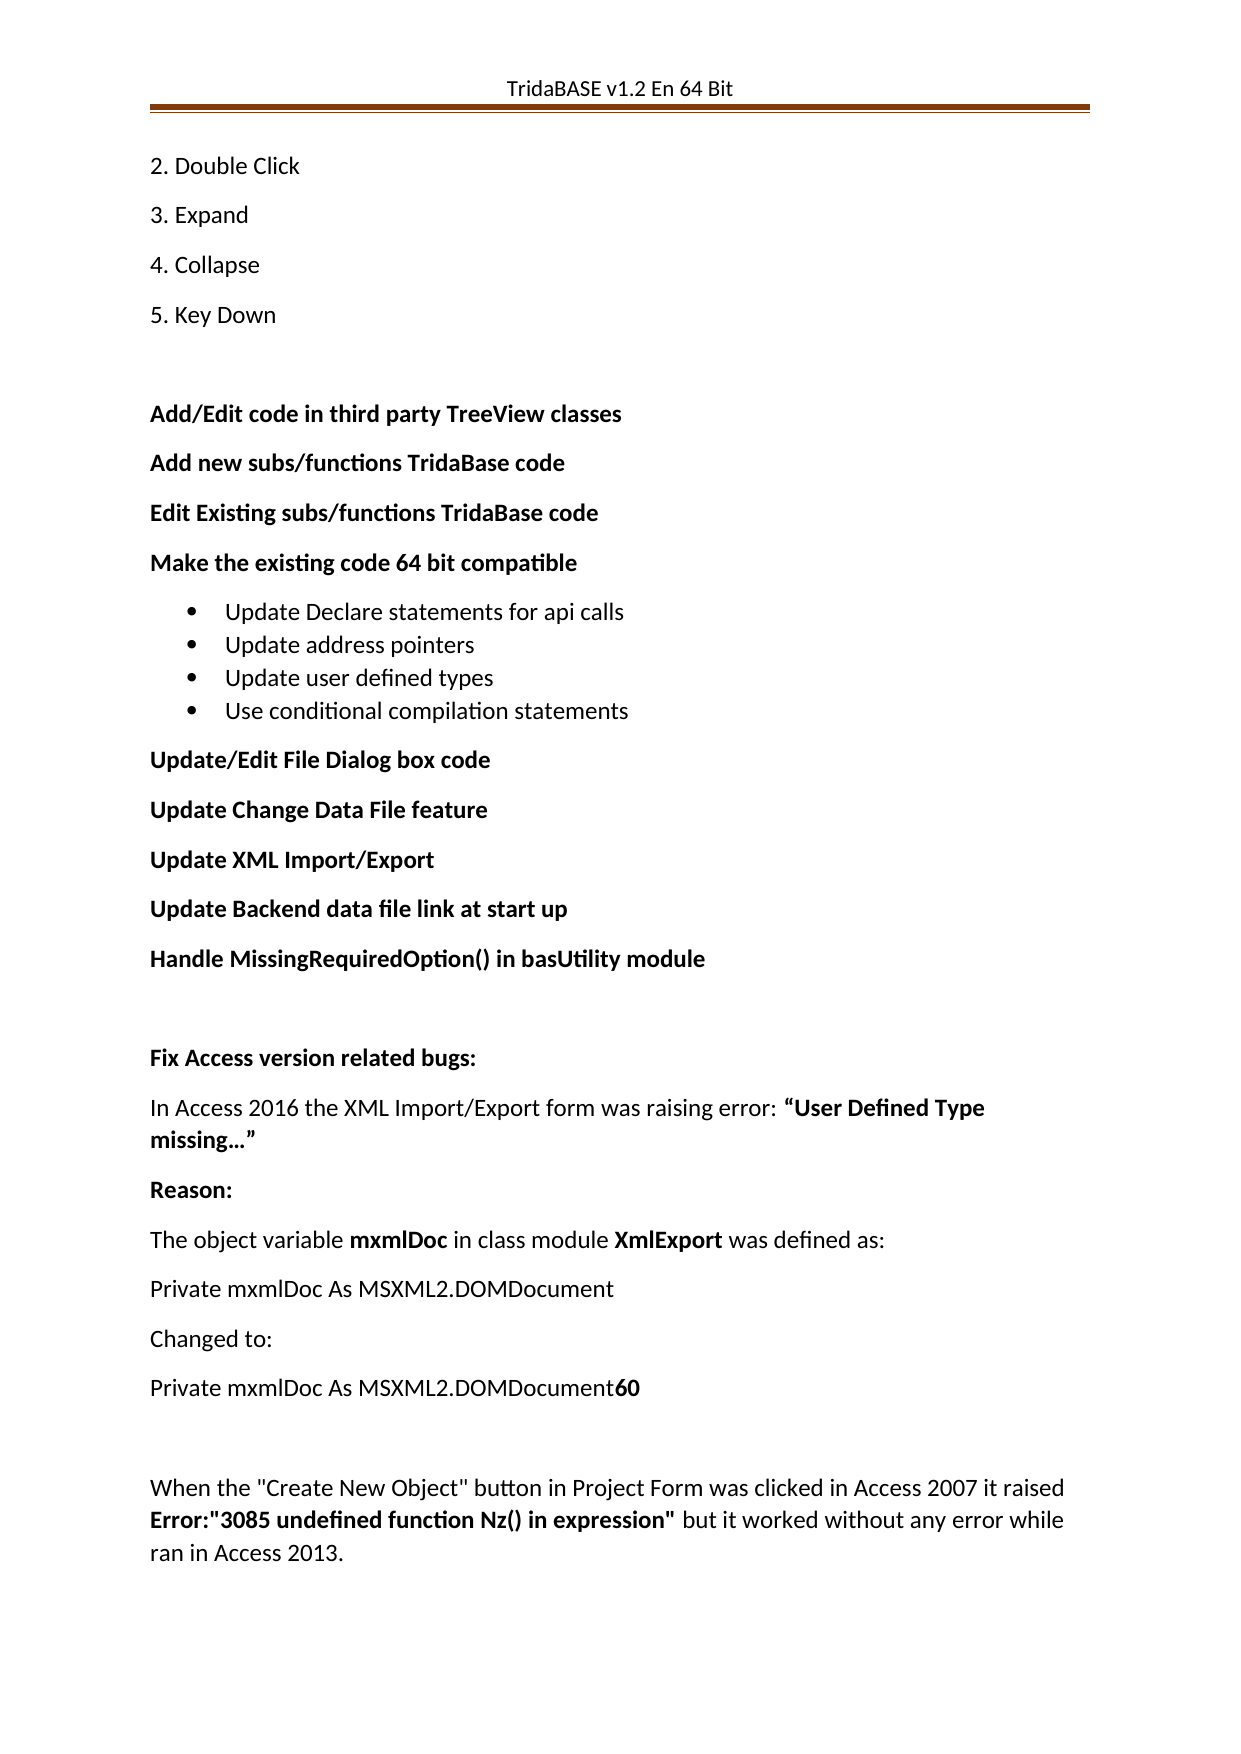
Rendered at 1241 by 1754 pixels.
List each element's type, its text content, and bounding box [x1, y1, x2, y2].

text Update Change Data File feature [150, 794, 1090, 825]
list Use conditional compilation statements [187, 695, 1090, 726]
list Update Declare statements for api calls [187, 596, 1090, 627]
text In Access 2016 the XML Import/Export form was raising error: “User Defined Type missing…” [150, 1092, 1090, 1155]
text 3. Expand [150, 199, 1090, 230]
text 5. Key Down [150, 299, 1090, 329]
text Edit Existing subs/functions TridaBase code [150, 497, 1090, 528]
text Update Backend data file link at start up [150, 893, 1090, 924]
text Fix Access version related bugs: [150, 1042, 1090, 1073]
text 4. Collapse [150, 249, 1090, 280]
text Add new subs/functions TridaBase code [150, 447, 1090, 478]
text Update XML Import/Export [150, 844, 1090, 874]
text Changed to: [150, 1323, 1090, 1353]
text 2. Double Click [150, 150, 1090, 181]
text The object variable mxmlDoc in class module XmlExport was defined as: [150, 1224, 1090, 1254]
text Reason: [150, 1174, 1090, 1205]
text Update/Edit File Dialog box code [150, 744, 1090, 775]
list Update address pointers [187, 629, 1090, 660]
list Update user defined types [187, 662, 1090, 693]
text Private mxmlDoc As MSXML2.DOMDocument [150, 1273, 1090, 1304]
text Handle MissingRequiredOption() in basUtility module [150, 943, 1090, 973]
text Make the existing code 64 bit compatible [150, 547, 1090, 577]
text Add/Edit code in third party TreeView classes [150, 398, 1090, 428]
text When the "Create New Object" button in Project Form was clicked in Access 2007 it raised Error:"3085 undefined function Nz() in expression" but it worked without any error while ran in Access 2013. [150, 1472, 1090, 1568]
text Private mxmlDoc As MSXML2.DOMDocument60 [150, 1372, 1090, 1403]
